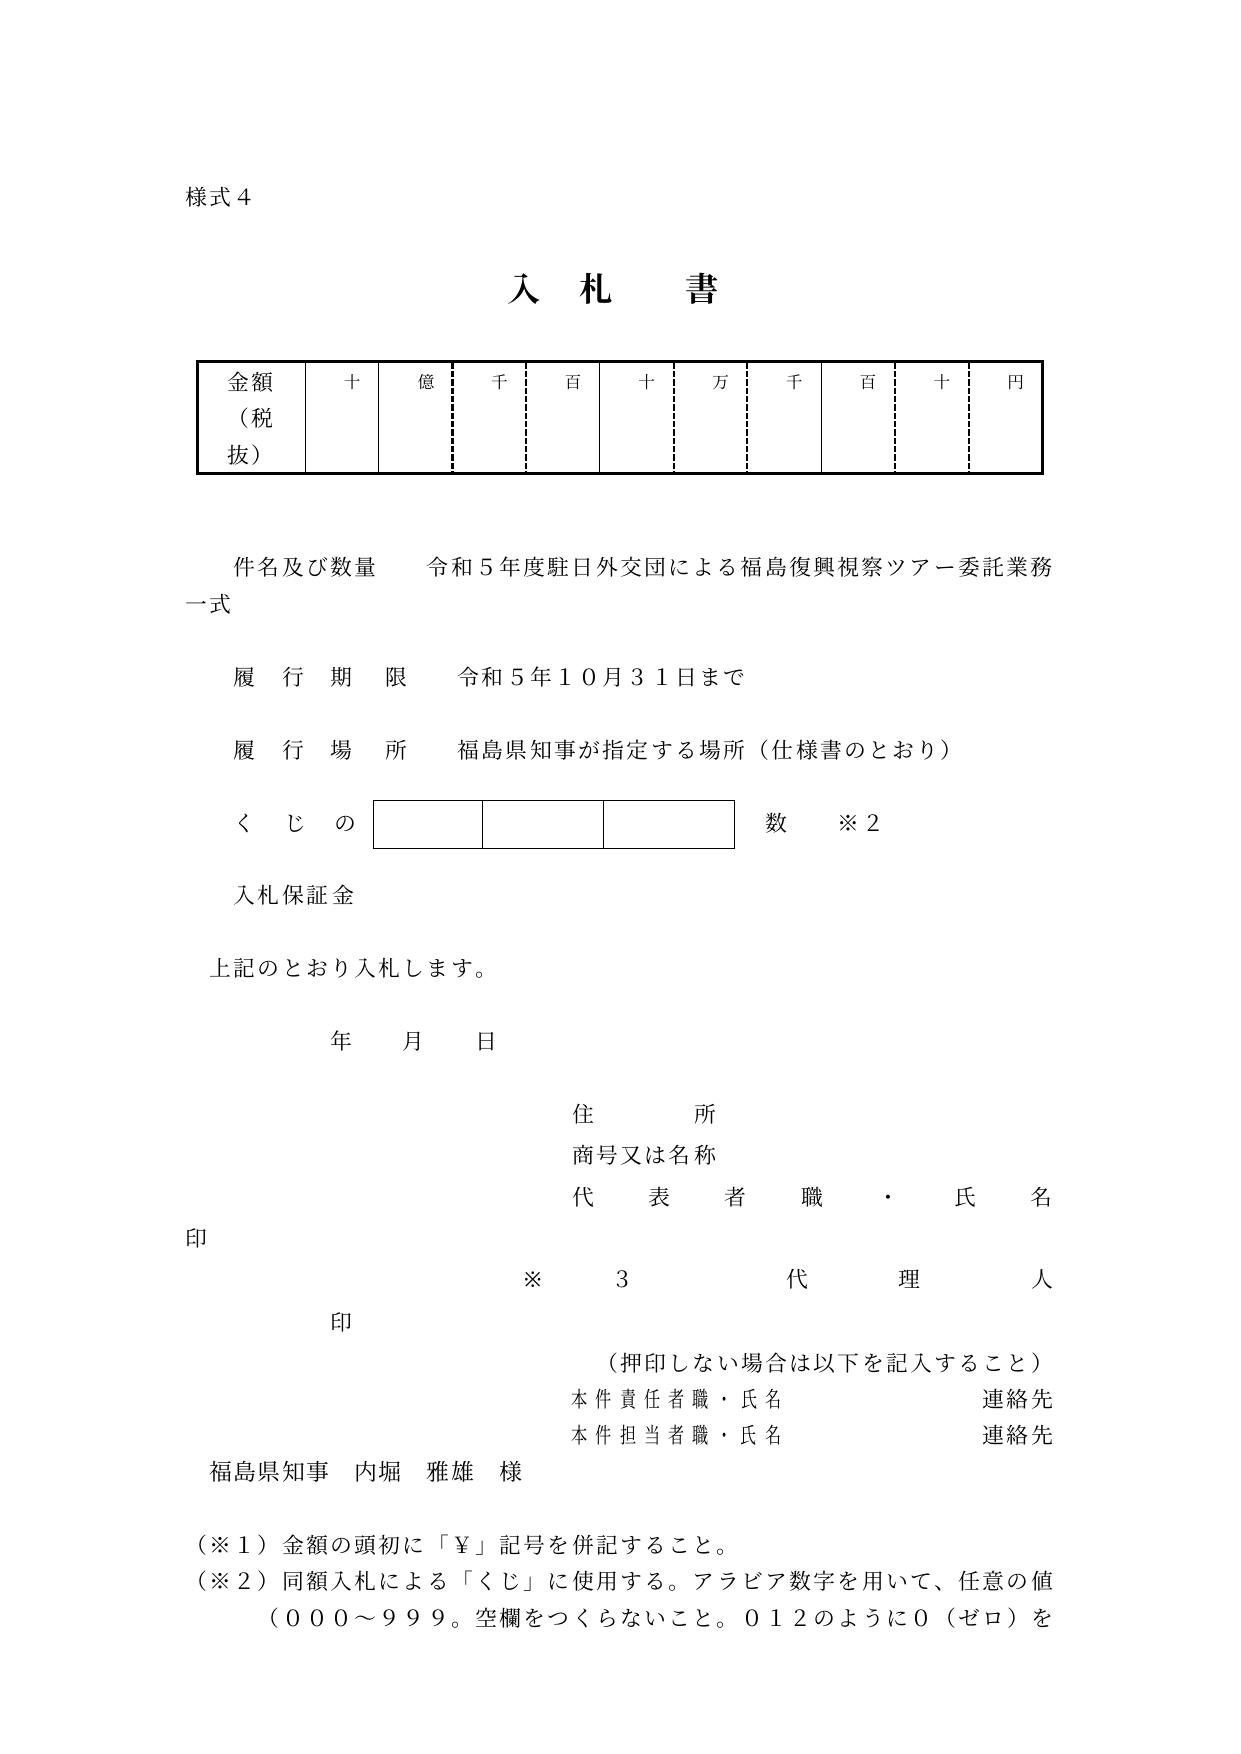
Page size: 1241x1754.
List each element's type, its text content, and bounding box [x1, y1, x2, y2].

text くじの数 ※２ [185, 803, 373, 840]
table_header 百 [526, 363, 599, 472]
table_header 円 [969, 363, 1041, 472]
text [185, 1562, 1055, 1635]
text 福島県知事 内堀 雅雄 様 [185, 1453, 1055, 1489]
table_header [483, 801, 603, 847]
table_header 千 [747, 363, 821, 472]
text 履行場所 福島県知事が指定する場所（仕様書のとおり） [185, 730, 1055, 767]
text 住 所 [185, 1095, 1055, 1131]
text ※３ 代理人 印 [317, 1260, 1055, 1339]
table_header 金額 （税抜） [199, 363, 305, 472]
table_header 千 [453, 363, 526, 472]
text 本件責任者職・氏名 連絡先 [185, 1380, 1055, 1416]
table_header [374, 801, 482, 847]
text 履行期限 令和５年１０月３１日まで [185, 657, 1055, 694]
text 商号又は名称 [185, 1136, 1055, 1173]
table_header 十 [600, 363, 673, 472]
text くじの数 ※２ [735, 803, 1055, 840]
table_header 億 [379, 363, 452, 472]
table_header [604, 801, 734, 847]
text （※１）金額の頭初に「￥」記号を併記すること。 [185, 1526, 1055, 1562]
table_header 万 [674, 363, 747, 472]
text 入札保証金 [185, 876, 1055, 913]
table_header 十 [895, 363, 968, 472]
text 様式４ [185, 177, 1055, 214]
subtitle 入札書 [185, 250, 1055, 323]
text 代表者職・氏名 印 [185, 1177, 1055, 1256]
text 年 月 日 [185, 1022, 1034, 1058]
text （押印しない場合は以下を記入すること） [185, 1343, 1055, 1380]
text 上記のとおり入札します。 [185, 949, 1055, 986]
table_header 十 [306, 363, 378, 472]
text 件名及び数量 令和５年度駐日外交団による福島復興視察ツアー委託業務 一式 [185, 548, 1055, 621]
table_header 百 [822, 363, 895, 472]
text 本件担当者職・氏名 連絡先 [185, 1416, 1055, 1453]
